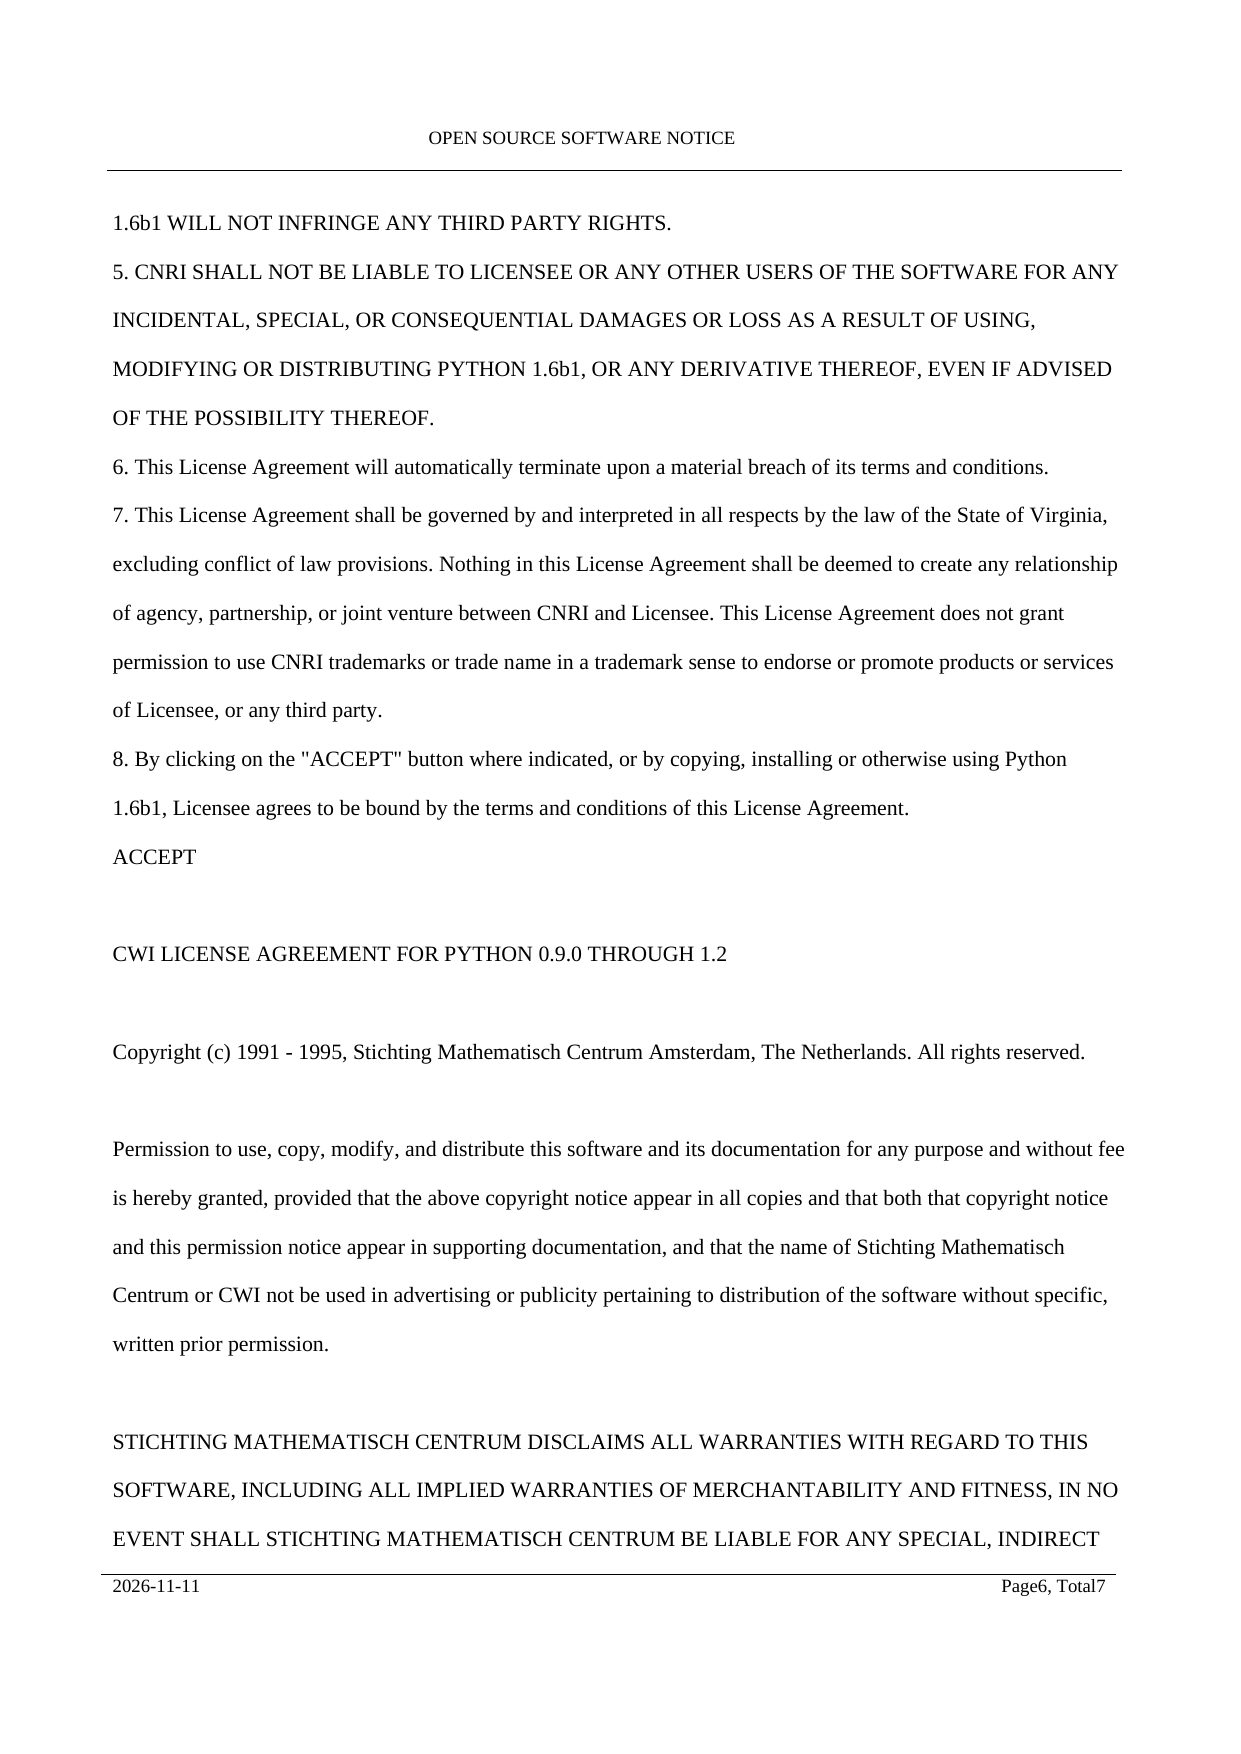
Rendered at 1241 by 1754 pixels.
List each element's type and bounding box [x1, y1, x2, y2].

text [112, 206, 1128, 1555]
